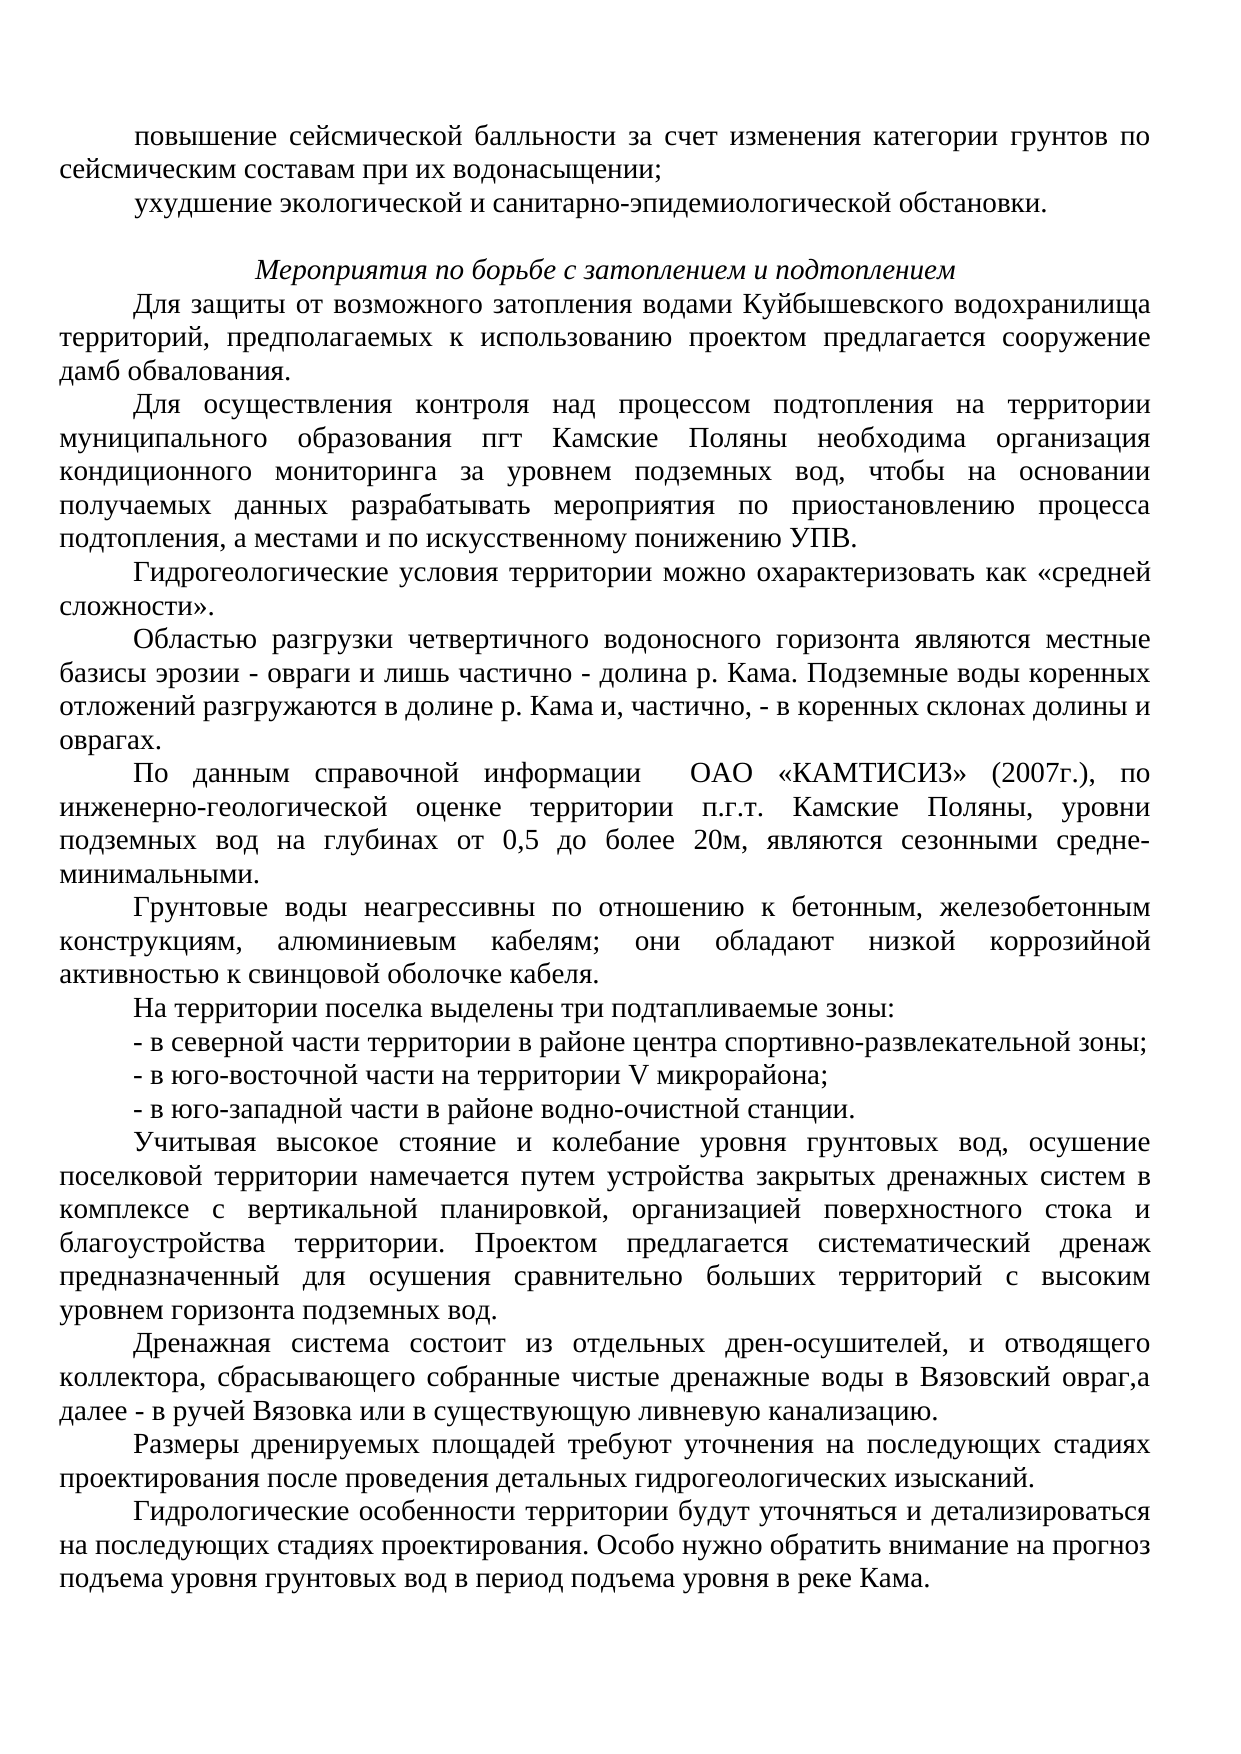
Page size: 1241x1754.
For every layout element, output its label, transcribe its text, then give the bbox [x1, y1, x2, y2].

text На территории поселка выделены три подтапливаемые зоны: [59, 990, 1152, 1024]
text ухудшение экологической и санитарно-эпидемиологической обстановки. [59, 185, 1152, 219]
text - в северной части территории в районе центра спортивно-развлекательной зоны; [59, 1024, 1152, 1057]
text - в юго-западной части в районе водно-очистной станции. [59, 1091, 1152, 1124]
text Для защиты от возможного затопления водами Куйбышевского водохранилища территорий, предполагаемых к использованию проектом предлагается сооружение дамб обвалования. [59, 286, 1152, 386]
text Учитывая высокое стояние и колебание уровня грунтовых вод, осушение поселковой территории намечается путем устройства закрытых дренажных систем в комплексе с вертикальной планировкой, организацией поверхностного стока и благоустройства территории. Проектом предлагается систематический дренаж предназначенный для осушения сравнительно больших территорий с высоким уровнем горизонта подземных вод. [59, 1124, 1152, 1326]
text Гидрологические особенности территории будут уточняться и детализироваться на последующих стадиях проектирования. Особо нужно обратить внимание на прогноз подъема уровня грунтовых вод в период подъема уровня в реке Кама. [59, 1493, 1152, 1594]
text Для осуществления контроля над процессом подтопления на территории муниципального образования пгт Камские Поляны необходима организация кондиционного мониторинга за уровнем подземных вод, чтобы на основании получаемых данных разрабатывать мероприятия по приостановлению процесса подтопления, а местами и по искусственному понижению УПВ. [59, 386, 1152, 554]
text Гидрогеологические условия территории можно охарактеризовать как «средней сложности». [59, 554, 1152, 621]
text По данным справочной информации ОАО «КАМТИСИЗ» (2007г.), по инженерно-геологической оценке территории п.г.т. Камские Поляны, уровни подземных вод на глубинах от 0,5 до более 20м, являются сезонными средне-минимальными. [59, 755, 1152, 889]
text Дренажная система состоит из отдельных дрен-осушителей, и отводящего коллектора, сбрасывающего собранные чистые дренажные воды в Вязовский овраг,а далее - в ручей Вязовка или в существующую ливневую канализацию. [59, 1326, 1152, 1426]
text Грунтовые воды неагрессивны по отношению к бетонным, железобетонным конструкциям, алюминиевым кабелям; они обладают низкой коррозийной активностью к свинцовой оболочке кабеля. [59, 889, 1152, 990]
text Мероприятия по борьбе с затоплением и подтоплением [59, 252, 1152, 286]
text повышение сейсмической балльности за счет изменения категории грунтов по сейсмическим составам при их водонасыщении; [59, 118, 1152, 185]
text Размеры дренируемых площадей требуют уточнения на последующих стадиях проектирования после проведения детальных гидрогеологических изысканий. [59, 1426, 1152, 1493]
text Областью разгрузки четвертичного водоносного горизонта являются местные базисы эрозии - овраги и лишь частично - долина р. Кама. Подземные воды коренных отложений разгружаются в долине р. Кама и, частично, - в коренных склонах долины и оврагах. [59, 621, 1152, 755]
text - в юго-восточной части на территории V микрорайона; [59, 1057, 1152, 1091]
